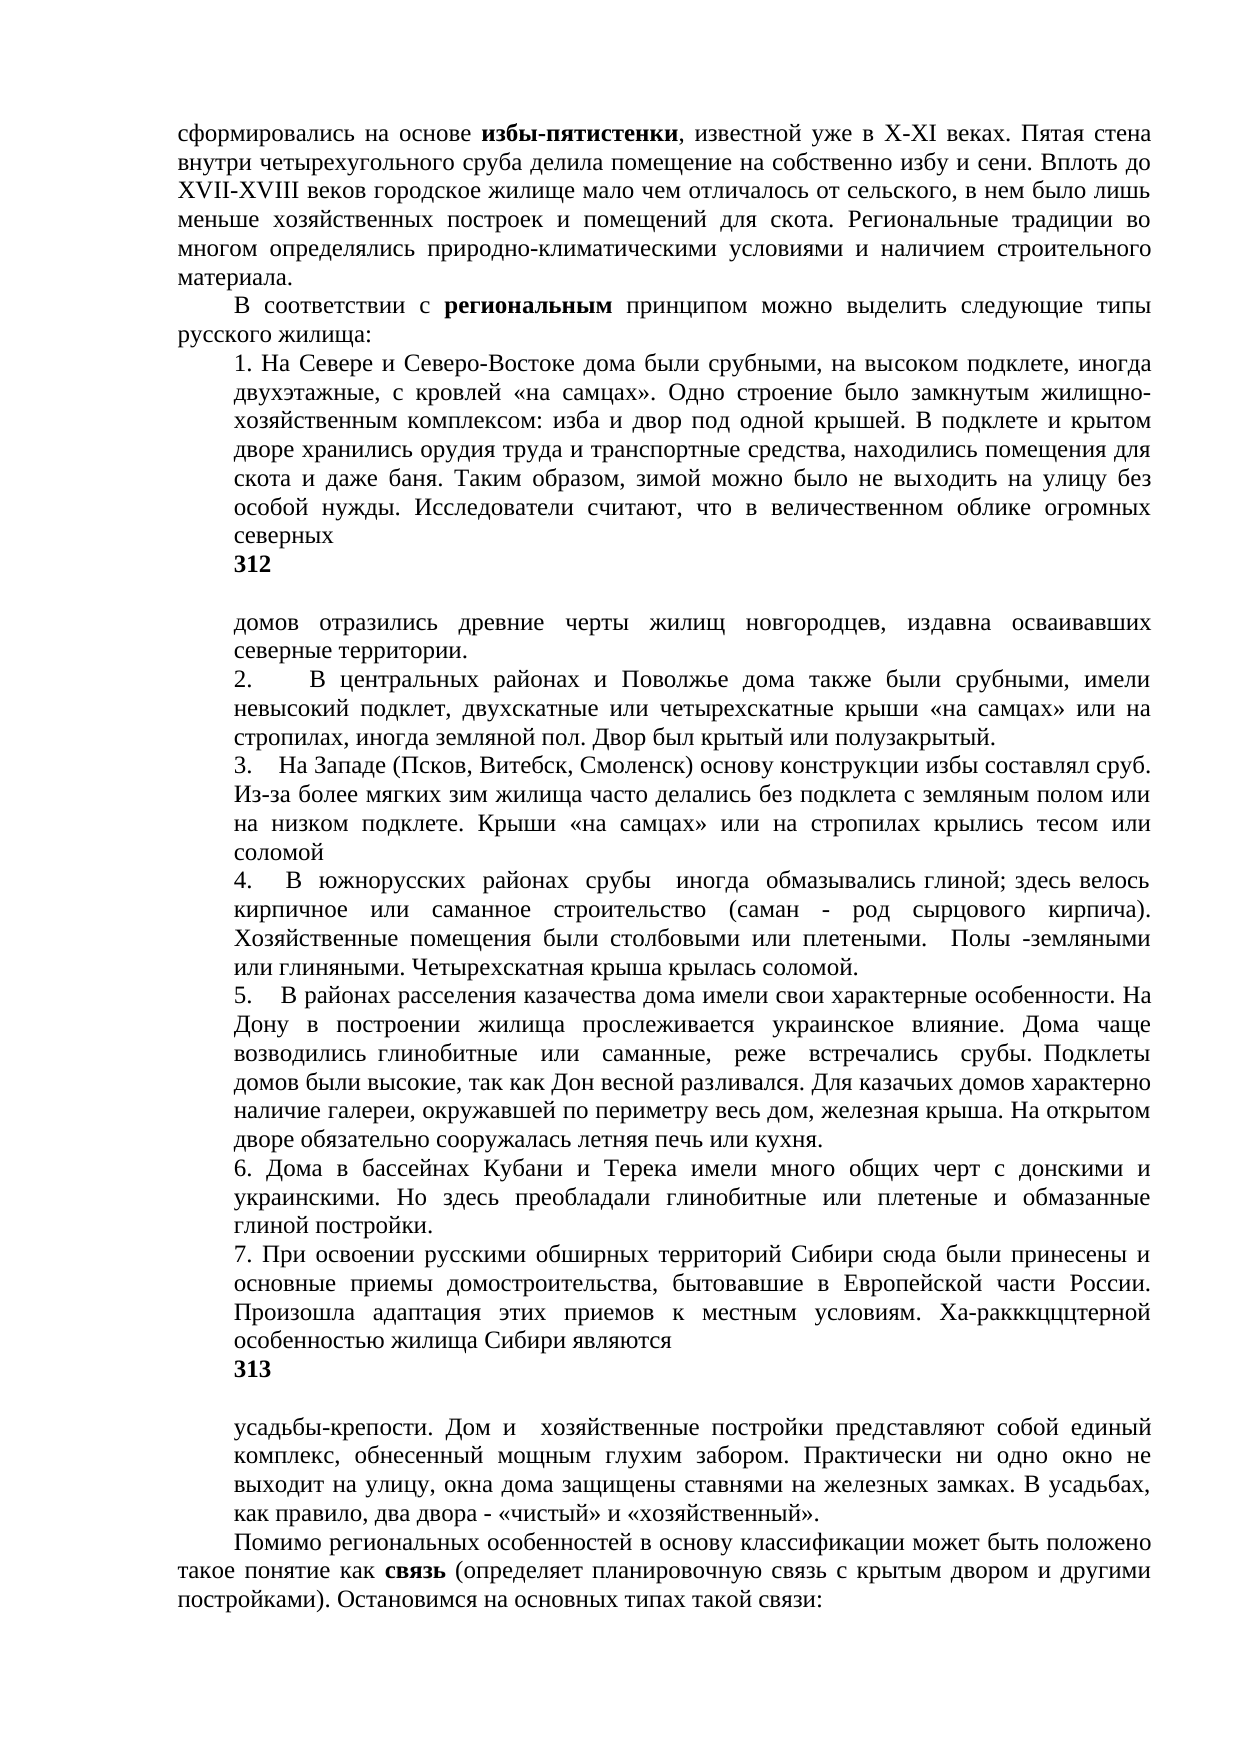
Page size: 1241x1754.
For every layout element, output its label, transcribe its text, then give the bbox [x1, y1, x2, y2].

text домов отразились древние черты жилищ новгородцев, издавна осваивавших северные территории. [233, 607, 1152, 664]
text 3. На Западе (Псков, Витебск, Смоленск) основу конструкции избы составлял сруб. Из-за более мягких зим жилища часто делались без подклета с земляным полом или на низком подклете. Крыши «на самцах» или на стропилах крылись тесом или соломой [233, 751, 1152, 866]
text 312 [177, 549, 1152, 578]
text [177, 118, 1152, 291]
text Помимо региональных особенностей в основу классификации может быть положено такое понятие как связь (определяет планировочную связь с крытым двором и другими постройками). Остановимся на основных типах такой связи: [177, 1527, 1152, 1613]
text 1. На Севере и Северо-Востоке дома были срубными, на высоком подклете, иногда двухэтажные, с кровлей «на самцах». Одно строение было замкнутым жилищно-хозяйственным комплексом: изба и двор под одной крышей. В подклете и крытом дворе хранились орудия труда и транспортные средства, находились помещения для скота и даже баня. Таким образом, зимой можно было не выходить на улицу без особой нужды. Исследователи считают, что в величественном облике огромных северных [233, 348, 1152, 549]
text 6. Дома в бассейнах Кубани и Терека имели много общих черт с донскими и украинскими. Но здесь преобладали глинобитные или плетеные и обмазанные глиной постройки. [233, 1153, 1152, 1239]
text В соответствии с региональным принципом можно выделить следующие типы русского жилища: [177, 291, 1152, 348]
text 4. В южнорусских районах срубы иногда обмазывались глиной; здесь велось кирпичное или саманное строительство (саман - род сырцового кирпича). Хозяйственные помещения были столбовыми или плетеными. Полы -земляными или глиняными. Четырехскатная крыша крылась соломой. [233, 866, 1152, 981]
text усадьбы-крепости. Дом и хозяйственные постройки представляют собой единый комплекс, обнесенный мощным глухим забором. Практически ни одно окно не выходит на улицу, окна дома защищены ставнями на железных замках. В усадьбах, как правило, два двора - «чистый» и «хозяйственный». [233, 1412, 1152, 1527]
text 313 [177, 1354, 1152, 1383]
text 2. В центральных районах и Поволжье дома также были срубными, имели невысокий подклет, двухскатные или четырехскатные крыши «на самцах» или на стропилах, иногда земляной пол. Двор был крытый или полузакрытый. [233, 664, 1152, 751]
text 7. При освоении русскими обширных территорий Сибири сюда были принесены и основные приемы домостроительства, бытовавшие в Европейской части России. Произошла адаптация этих приемов к местным условиям. Ха-ракккцццтерной особенностью жилища Сибири являются [233, 1239, 1152, 1354]
text 5. В районах расселения казачества дома имели свои характерные особенности. На Дону в построении жилища прослеживается украинское влияние. Дома чаще возводились глинобитные или саманные, реже встречались срубы. Подклеты домов были высокие, так как Дон весной разливался. Для казачьих домов характерно наличие галереи, окружавшей по периметру весь дом, железная крыша. На открытом дворе обязательно сооружалась летняя печь или кухня. [233, 981, 1152, 1153]
